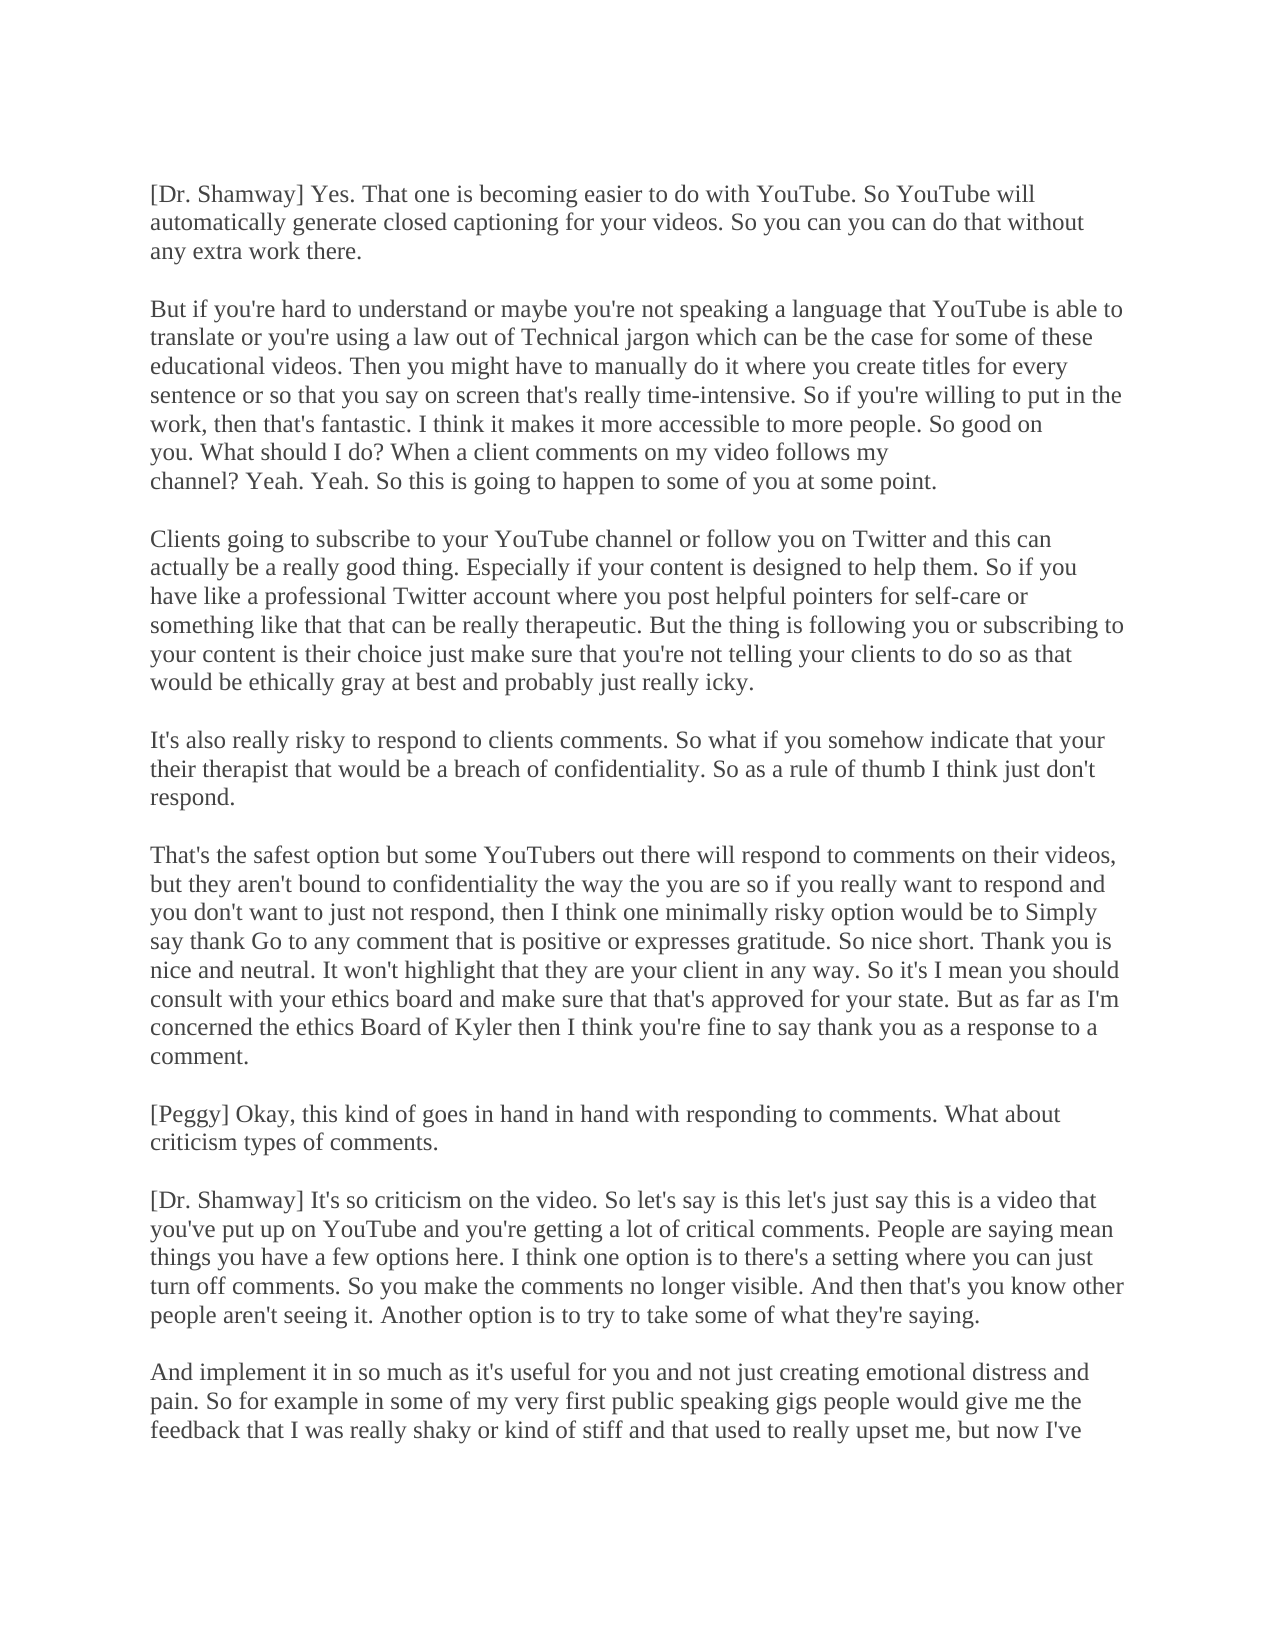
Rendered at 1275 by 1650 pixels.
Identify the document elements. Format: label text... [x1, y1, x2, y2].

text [150, 1357, 1125, 1444]
text That's the safest option but some YouTubers out there will respond to comments on their videos, but they aren't bound to confidentiality the way the you are so if you really want to respond and you don't want to just not respond, then I think one minimally risky option would be to Simply say thank Go to any comment that is positive or expresses gratitude. So nice short. Thank you is nice and neutral. It won't highlight that they are your client in any way. So it's I mean you should consult with your ethics board and make sure that that's approved for your state. But as far as I'm concerned the ethics Board of Kyler then I think you're fine to say thank you as a response to a comment. [150, 840, 1125, 1070]
text [Dr. Shamway] Yes. That one is becoming easier to do with YouTube. So YouTube will automatically generate closed captioning for your videos. So you can you can do that without any extra work there. [150, 179, 1125, 265]
text It's also really risky to respond to clients comments. So what if you somehow indicate that your their therapist that would be a breach of confidentiality. So as a rule of thumb I think just don't respond. [150, 725, 1125, 811]
text But if you're hard to understand or maybe you're not speaking a language that YouTube is able to translate or you're using a law out of Technical jargon which can be the case for some of these educational videos. Then you might have to manually do it where you create titles for every sentence or so that you say on screen that's really time-intensive. So if you're willing to put in the work, then that's fantastic. I think it makes it more accessible to more people. So good on you. What should I do? When a client comments on my video follows my channel? Yeah. Yeah. So this is going to happen to some of you at some point. [150, 294, 1125, 495]
text [Peggy] Okay, this kind of goes in hand in hand with responding to comments. What about criticism types of comments. [150, 1099, 1125, 1156]
text Clients going to subscribe to your YouTube channel or follow you on Twitter and this can actually be a really good thing. Especially if your content is designed to help them. So if you have like a professional Twitter account where you post helpful pointers for self-care or something like that that can be really therapeutic. But the thing is following you or subscribing to your content is their choice just make sure that you're not telling your clients to do so as that would be ethically gray at best and probably just really icky. [150, 524, 1125, 696]
text [Dr. Shamway] It's so criticism on the video. So let's say is this let's just say this is a video that you've put up on YouTube and you're getting a lot of critical comments. People are saying mean things you have a few options here. I think one option is to there's a setting where you can just turn off comments. So you make the comments no longer visible. And then that's you know other people aren't seeing it. Another option is to try to take some of what they're saying. [150, 1185, 1125, 1329]
